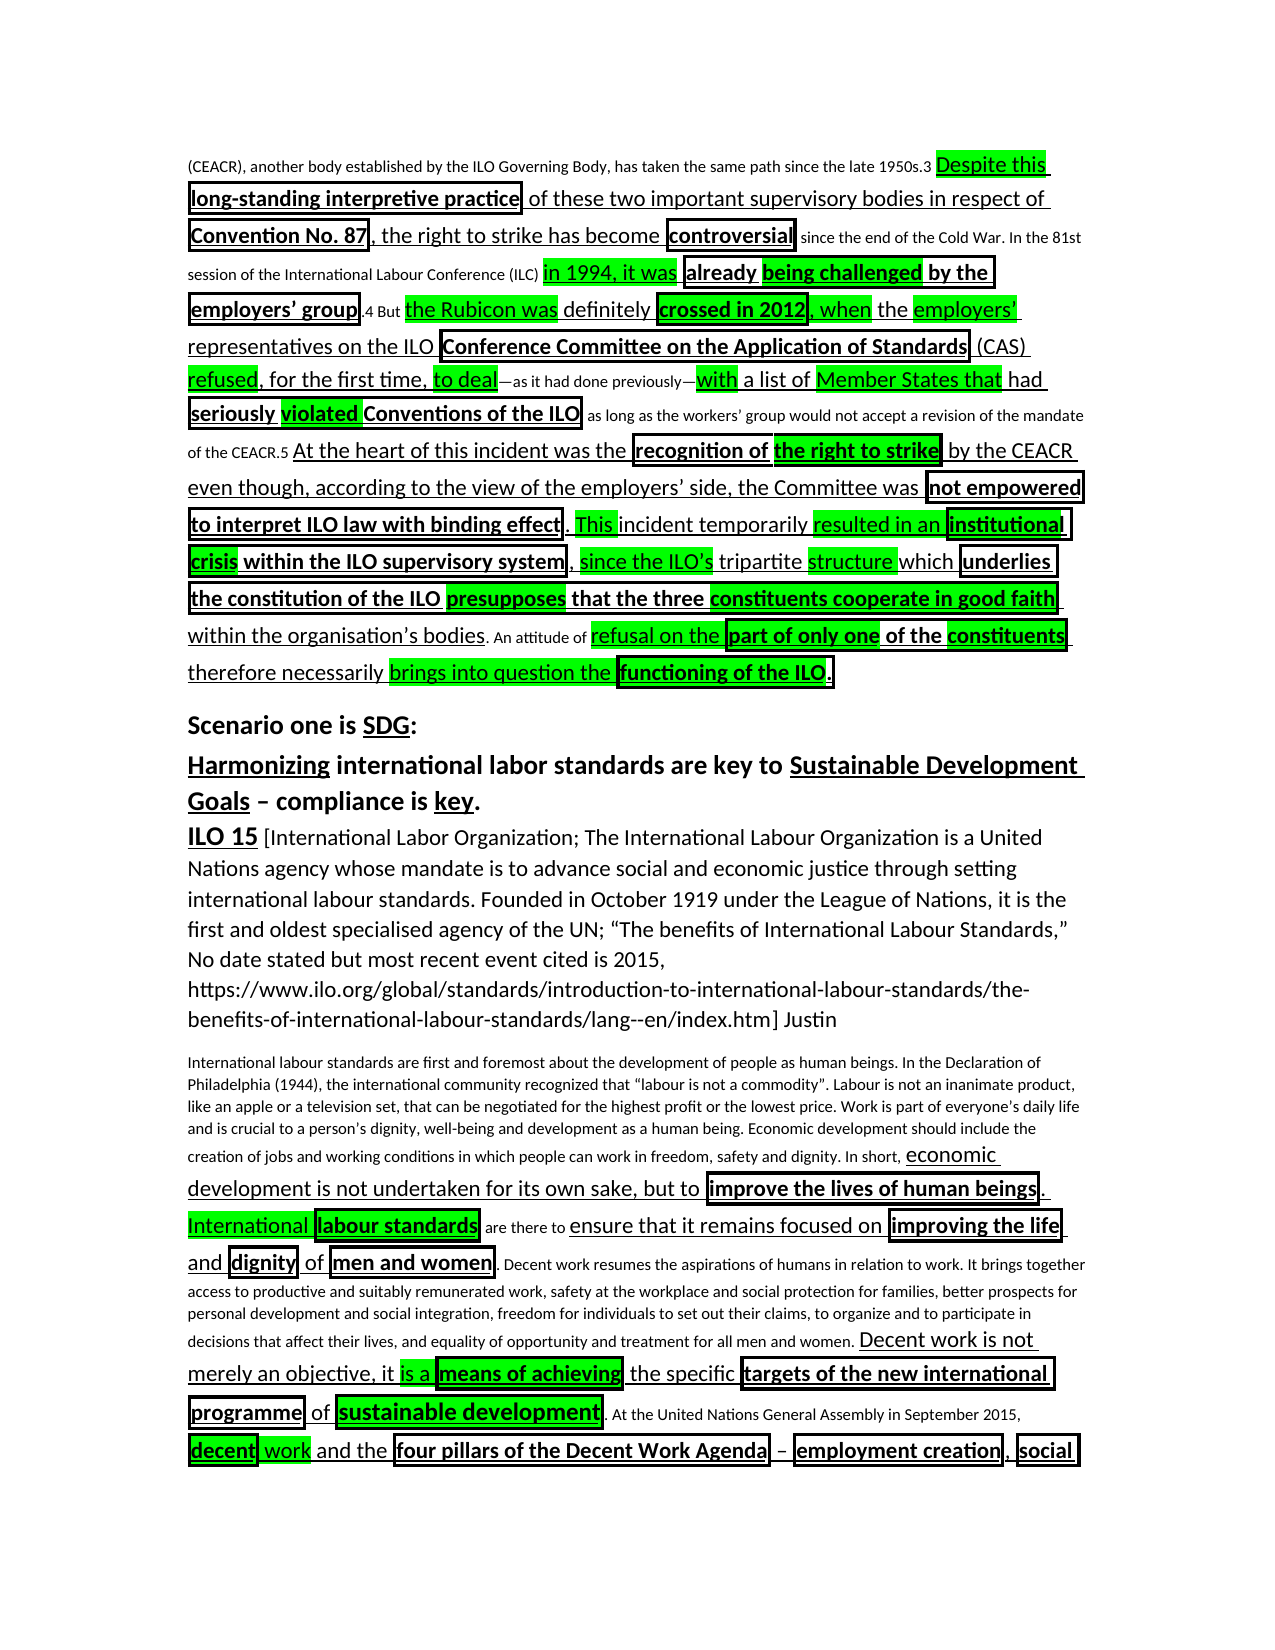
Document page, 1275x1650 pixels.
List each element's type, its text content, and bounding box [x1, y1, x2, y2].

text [187, 150, 1087, 689]
subtitle Scenario one is SDG: [187, 708, 1087, 741]
subtitle Harmonizing international labor standards are key to Sustainable Development Goals – compliance is key. [187, 748, 1087, 817]
text ILO 15 [International Labor Organization; The International Labour Organization is a United Nations agency whose mandate is to advance social and economic justice through setting international labour standards. Founded in October 1919 under the League of Nations, it is the first and oldest specialised agency of the UN; “The benefits of International Labour Standards,” No date stated but most recent event cited is 2015, https://www.ilo.org/global/standards/introduction-to-international-labour-standards/the-benefits-of-international-labour-standards/lang--en/index.htm] Justin [187, 819, 1087, 1034]
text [187, 1052, 1087, 1467]
